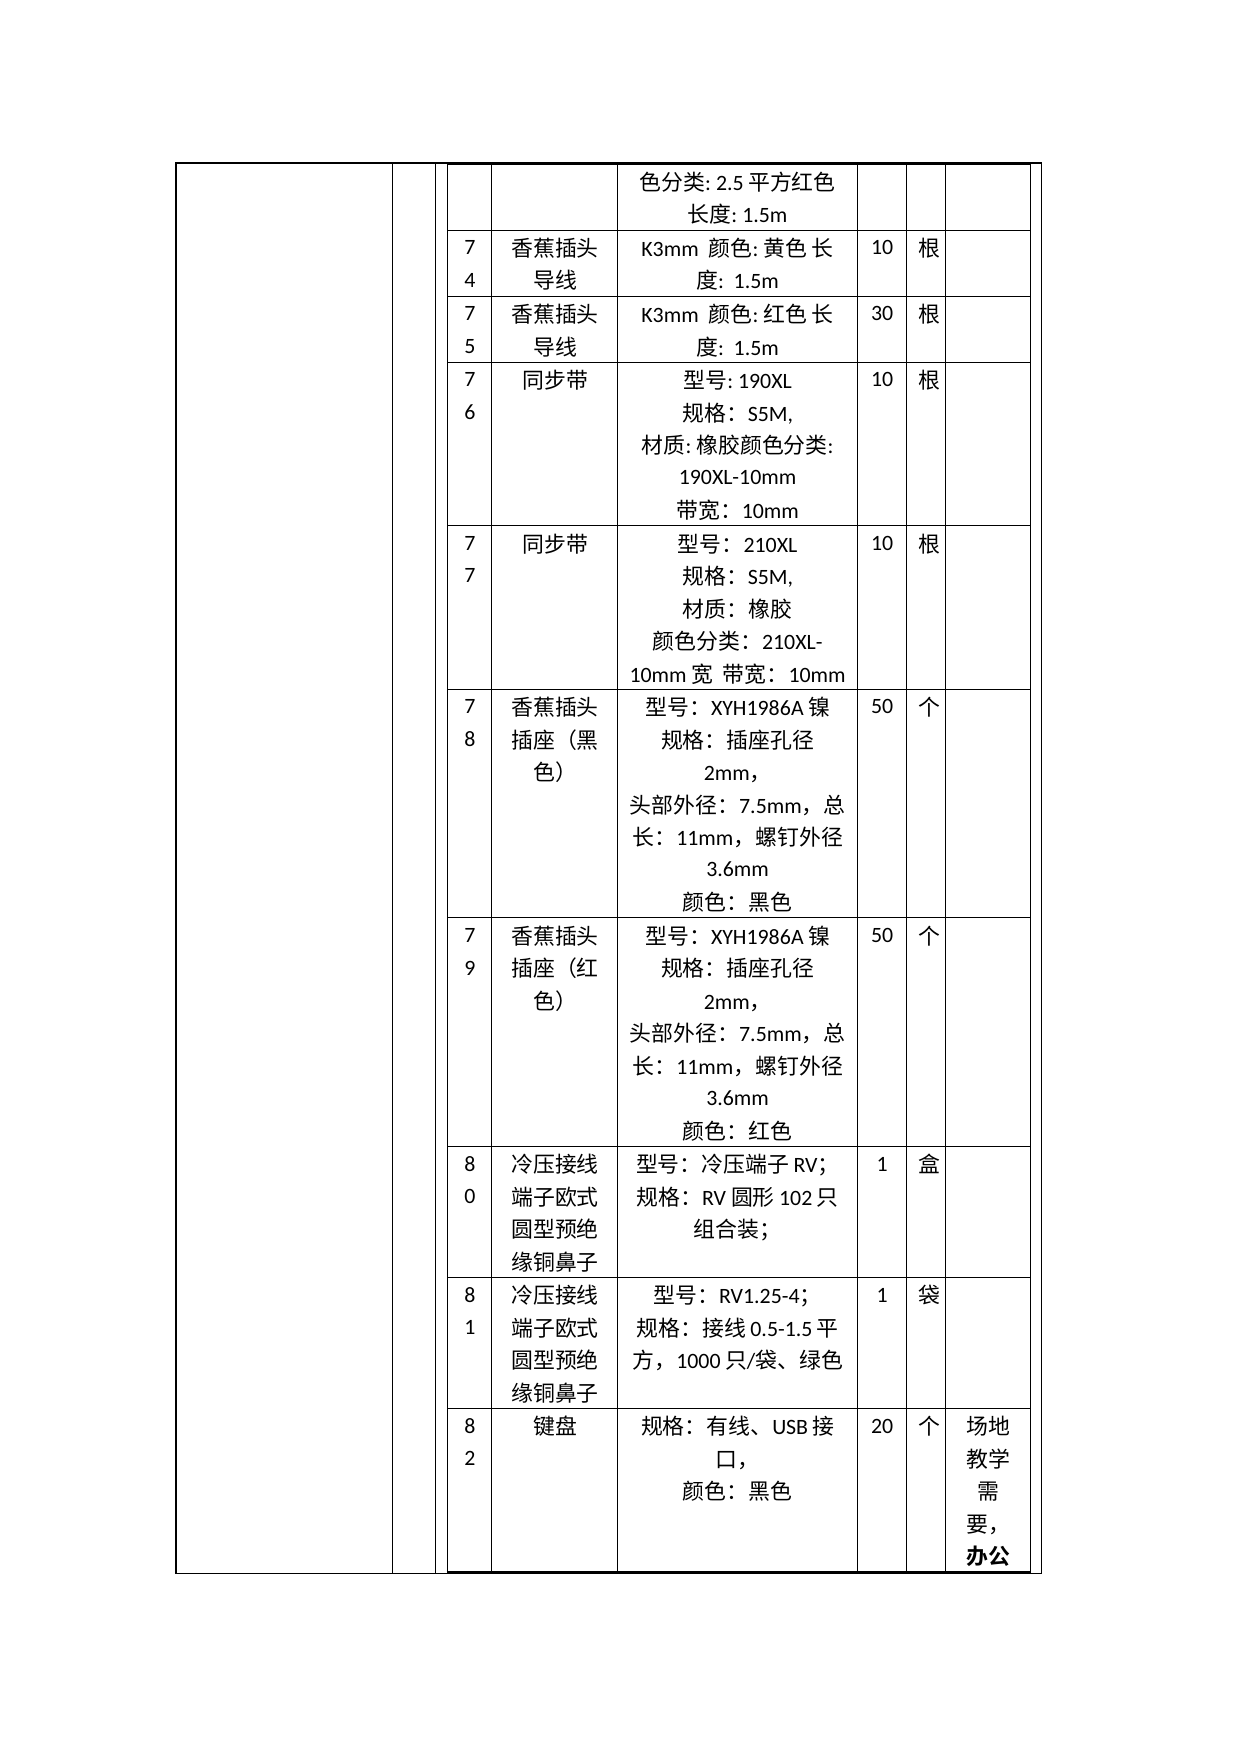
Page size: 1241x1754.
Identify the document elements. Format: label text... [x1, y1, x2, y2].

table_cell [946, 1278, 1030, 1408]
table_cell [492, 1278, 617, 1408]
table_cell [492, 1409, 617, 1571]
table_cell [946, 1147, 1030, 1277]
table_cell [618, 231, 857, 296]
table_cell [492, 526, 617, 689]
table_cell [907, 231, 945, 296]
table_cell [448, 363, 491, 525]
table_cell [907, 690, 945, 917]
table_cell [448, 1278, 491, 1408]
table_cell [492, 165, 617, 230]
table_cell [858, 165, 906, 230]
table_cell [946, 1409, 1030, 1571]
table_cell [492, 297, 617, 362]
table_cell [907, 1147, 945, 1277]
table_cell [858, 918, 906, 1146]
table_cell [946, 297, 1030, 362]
table_cell [177, 164, 392, 1572]
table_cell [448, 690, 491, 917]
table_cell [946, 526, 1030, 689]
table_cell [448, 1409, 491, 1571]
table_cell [618, 1409, 857, 1571]
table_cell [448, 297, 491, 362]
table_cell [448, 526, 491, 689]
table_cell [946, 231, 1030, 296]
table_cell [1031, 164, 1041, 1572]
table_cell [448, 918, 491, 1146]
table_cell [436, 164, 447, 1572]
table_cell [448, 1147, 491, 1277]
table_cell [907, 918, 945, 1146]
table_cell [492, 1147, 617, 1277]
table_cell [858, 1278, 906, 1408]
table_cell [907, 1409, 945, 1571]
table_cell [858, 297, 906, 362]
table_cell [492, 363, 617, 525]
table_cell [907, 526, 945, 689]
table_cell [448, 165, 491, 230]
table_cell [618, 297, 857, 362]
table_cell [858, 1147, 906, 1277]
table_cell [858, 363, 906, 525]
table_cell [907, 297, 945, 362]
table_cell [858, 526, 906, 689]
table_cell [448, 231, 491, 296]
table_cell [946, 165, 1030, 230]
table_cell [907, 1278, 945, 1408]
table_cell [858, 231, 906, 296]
table_cell 2 [393, 164, 435, 1572]
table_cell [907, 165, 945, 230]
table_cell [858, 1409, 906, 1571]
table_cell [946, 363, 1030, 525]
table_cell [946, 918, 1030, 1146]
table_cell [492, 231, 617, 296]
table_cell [618, 363, 857, 525]
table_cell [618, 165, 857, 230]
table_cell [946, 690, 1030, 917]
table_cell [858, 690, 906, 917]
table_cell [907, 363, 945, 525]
